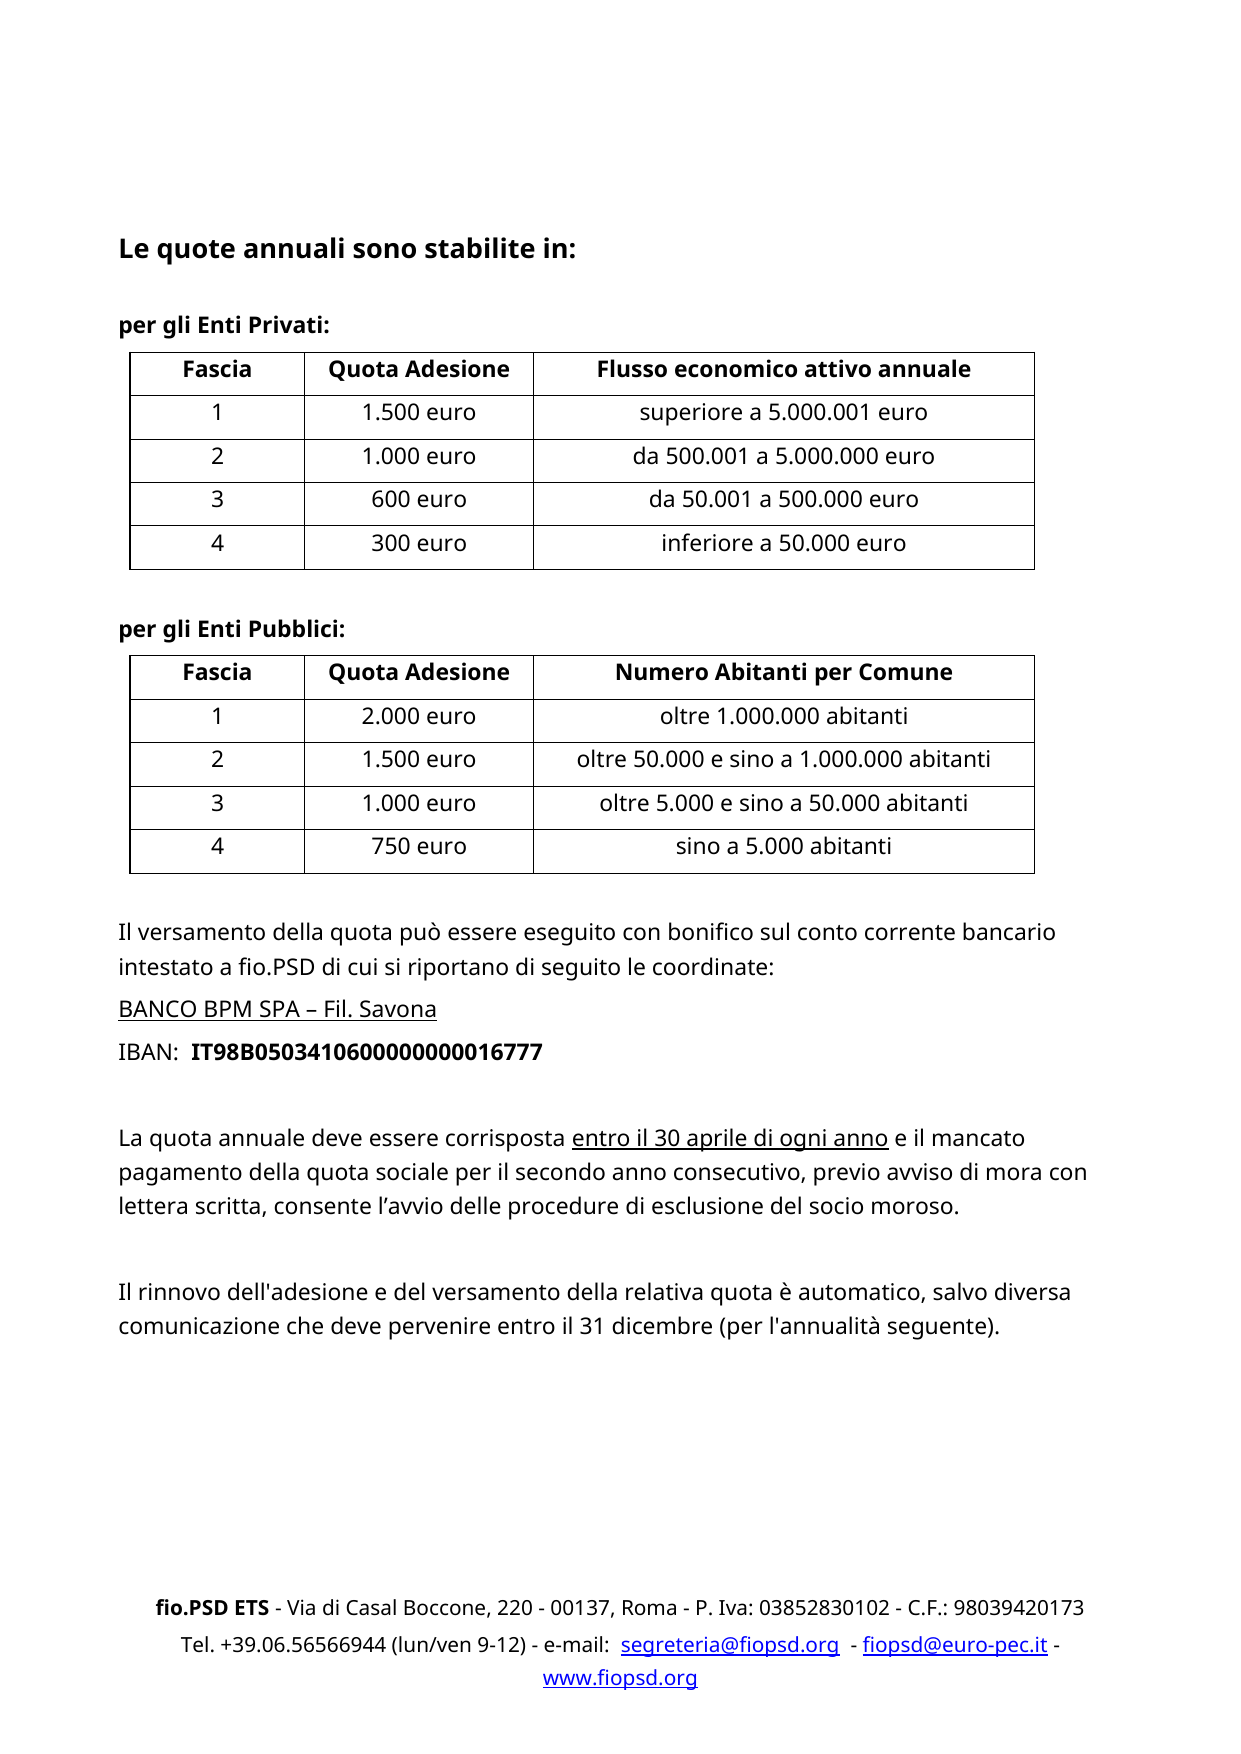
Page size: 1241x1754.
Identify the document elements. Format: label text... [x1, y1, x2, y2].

table_cell 300 euro [305, 526, 533, 569]
text per gli Enti Pubblici: [118, 613, 1122, 644]
table_cell 750 euro [305, 830, 533, 872]
table_header Numero Abitanti per Comune [534, 656, 1034, 699]
table_cell 1.500 euro [305, 396, 533, 438]
table_header Quota Adesione [305, 656, 533, 699]
table_header Flusso economico attivo annuale [534, 353, 1034, 395]
text Il versamento della quota può essere eseguito con bonifico sul conto corrente bancario intestato a fio.PSD di cui si riportano di seguito le coordinate: [118, 916, 1122, 982]
table_cell sino a 5.000 abitanti [534, 830, 1034, 872]
table_cell oltre 50.000 e sino a 1.000.000 abitanti [534, 743, 1034, 786]
text BANCO BPM SPA – Fil. Savona [118, 993, 1122, 1024]
table_cell 4 [131, 526, 304, 569]
table_cell 4 [131, 830, 304, 872]
text La quota annuale deve essere corrisposta entro il 30 aprile di ogni anno e il mancato pagamento della quota sociale per il secondo anno consecutivo, previo avviso di mora con lettera scritta, consente l’avvio delle procedure di esclusione del socio moroso. [118, 1121, 1122, 1221]
table_cell da 500.001 a 5.000.000 euro [534, 440, 1034, 482]
table_cell 1.000 euro [305, 787, 533, 829]
table_cell 2.000 euro [305, 700, 533, 742]
table_cell superiore a 5.000.001 euro [534, 396, 1034, 438]
table_cell oltre 1.000.000 abitanti [534, 700, 1034, 742]
table_header Quota Adesione [305, 353, 533, 395]
text Il rinnovo dell'adesione e del versamento della relativa quota è automatico, salvo diversa comunicazione che deve pervenire entro il 31 dicembre (per l'annualità seguente). [118, 1276, 1122, 1341]
text Le quote annuali sono stabilite in: [118, 229, 1122, 298]
table_header Fascia [131, 656, 304, 699]
table_cell oltre 5.000 e sino a 50.000 abitanti [534, 787, 1034, 829]
table_header Fascia [131, 353, 304, 395]
table_cell 1 [131, 396, 304, 438]
table_cell da 50.001 a 500.000 euro [534, 483, 1034, 525]
table_cell 3 [131, 483, 304, 525]
table_cell 2 [131, 440, 304, 482]
table_cell 1.500 euro [305, 743, 533, 786]
table_cell 600 euro [305, 483, 533, 525]
text IBAN: IT98B0503410600000000016777 [118, 1036, 1122, 1067]
table_cell inferiore a 50.000 euro [534, 526, 1034, 569]
table_cell 1 [131, 700, 304, 742]
table_cell 1.000 euro [305, 440, 533, 482]
table_cell 2 [131, 743, 304, 786]
text per gli Enti Privati: [118, 309, 1122, 340]
table_cell 3 [131, 787, 304, 829]
